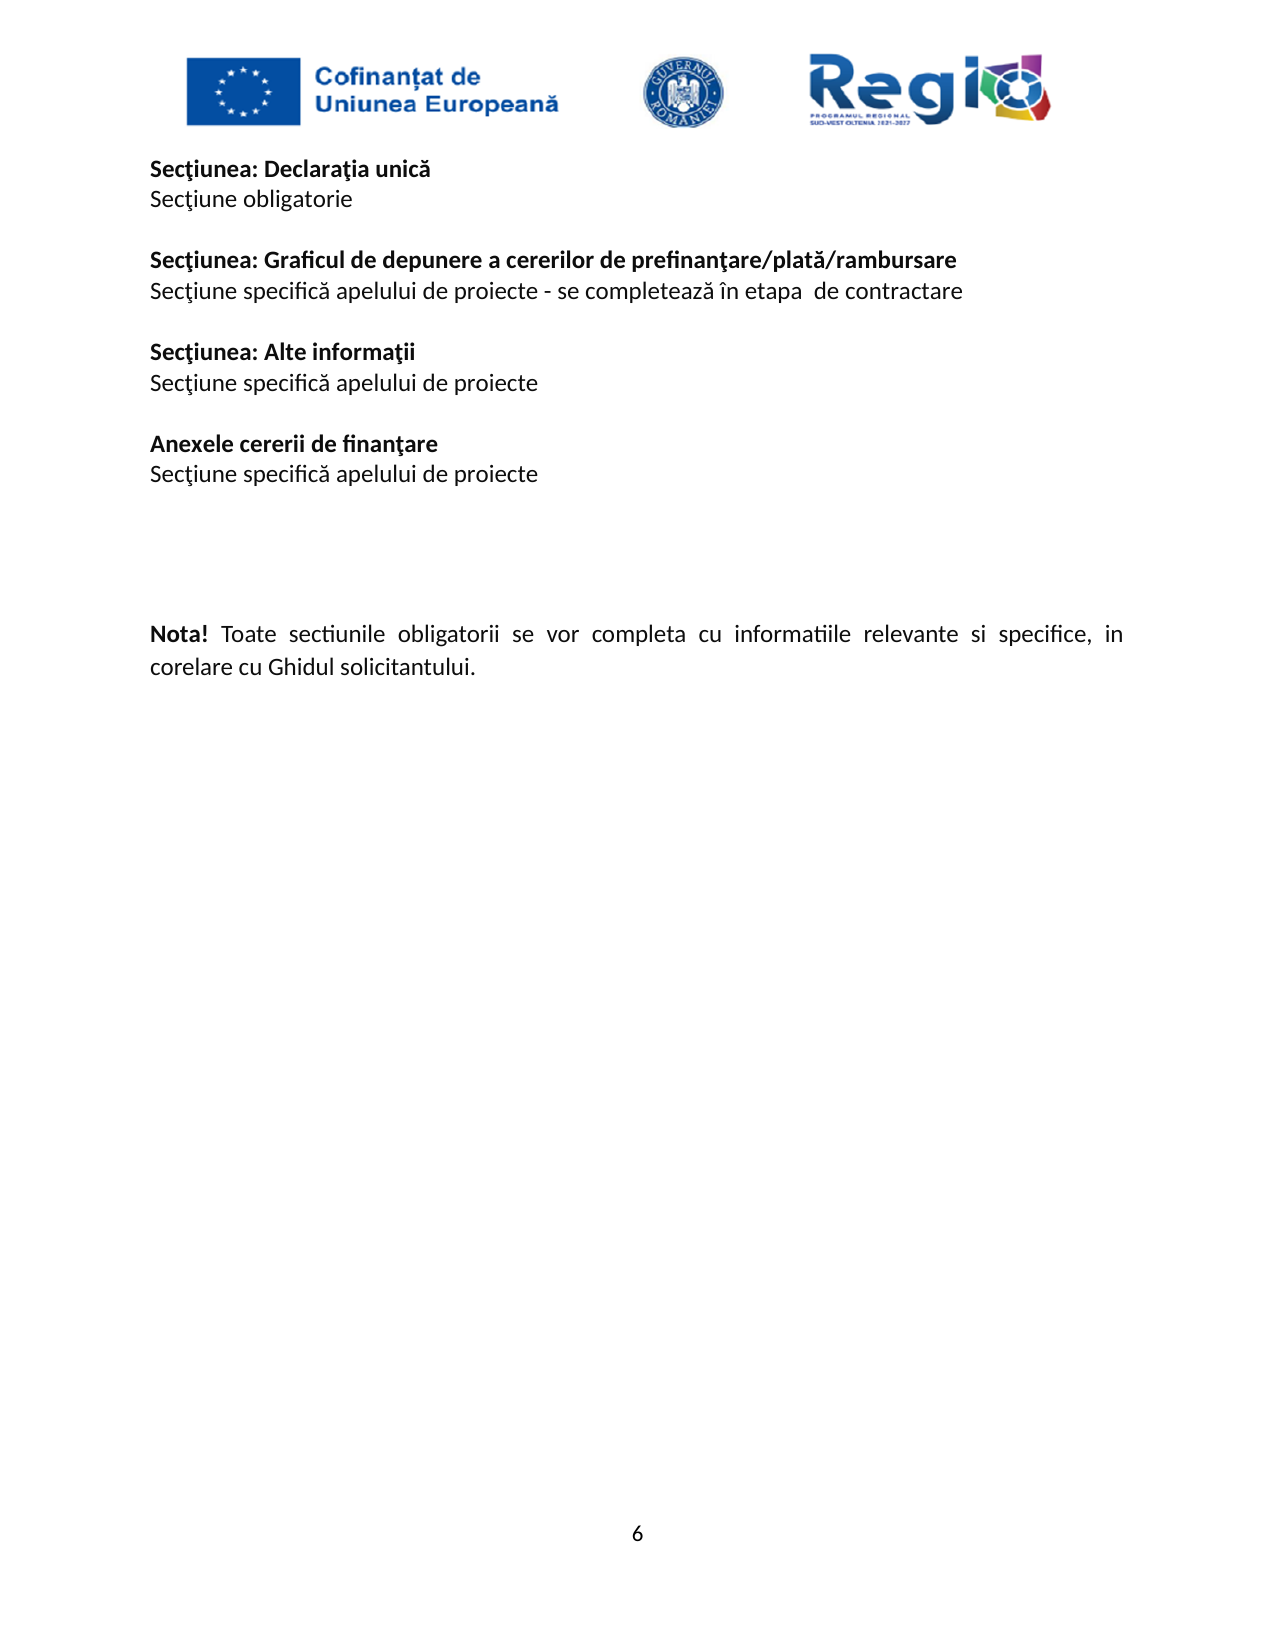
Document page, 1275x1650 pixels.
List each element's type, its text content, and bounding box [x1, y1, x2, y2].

text Anexele cererii de finanţare [150, 428, 1125, 458]
text Secţiune specifică apelului de proiecte [150, 367, 1125, 397]
text Secţiune obligatorie [150, 184, 1125, 214]
text Secţiunea: Declaraţia unică [150, 153, 1125, 184]
text Secţiunea: Graficul de depunere a cererilor de prefinanţare/plată/rambursare [150, 245, 1125, 275]
text Secţiunea: Alte informaţii [150, 336, 1125, 367]
picture [150, 28, 1079, 154]
text Secţiune specifică apelului de proiecte - se completează în etapa de contractare [150, 275, 1125, 306]
text Nota! Toate sectiunile obligatorii se vor completa cu informatiile relevante si specifice, in corelare cu Ghidul solicitantului. [150, 618, 1125, 682]
text Secţiune specifică apelului de proiecte [150, 458, 1125, 489]
